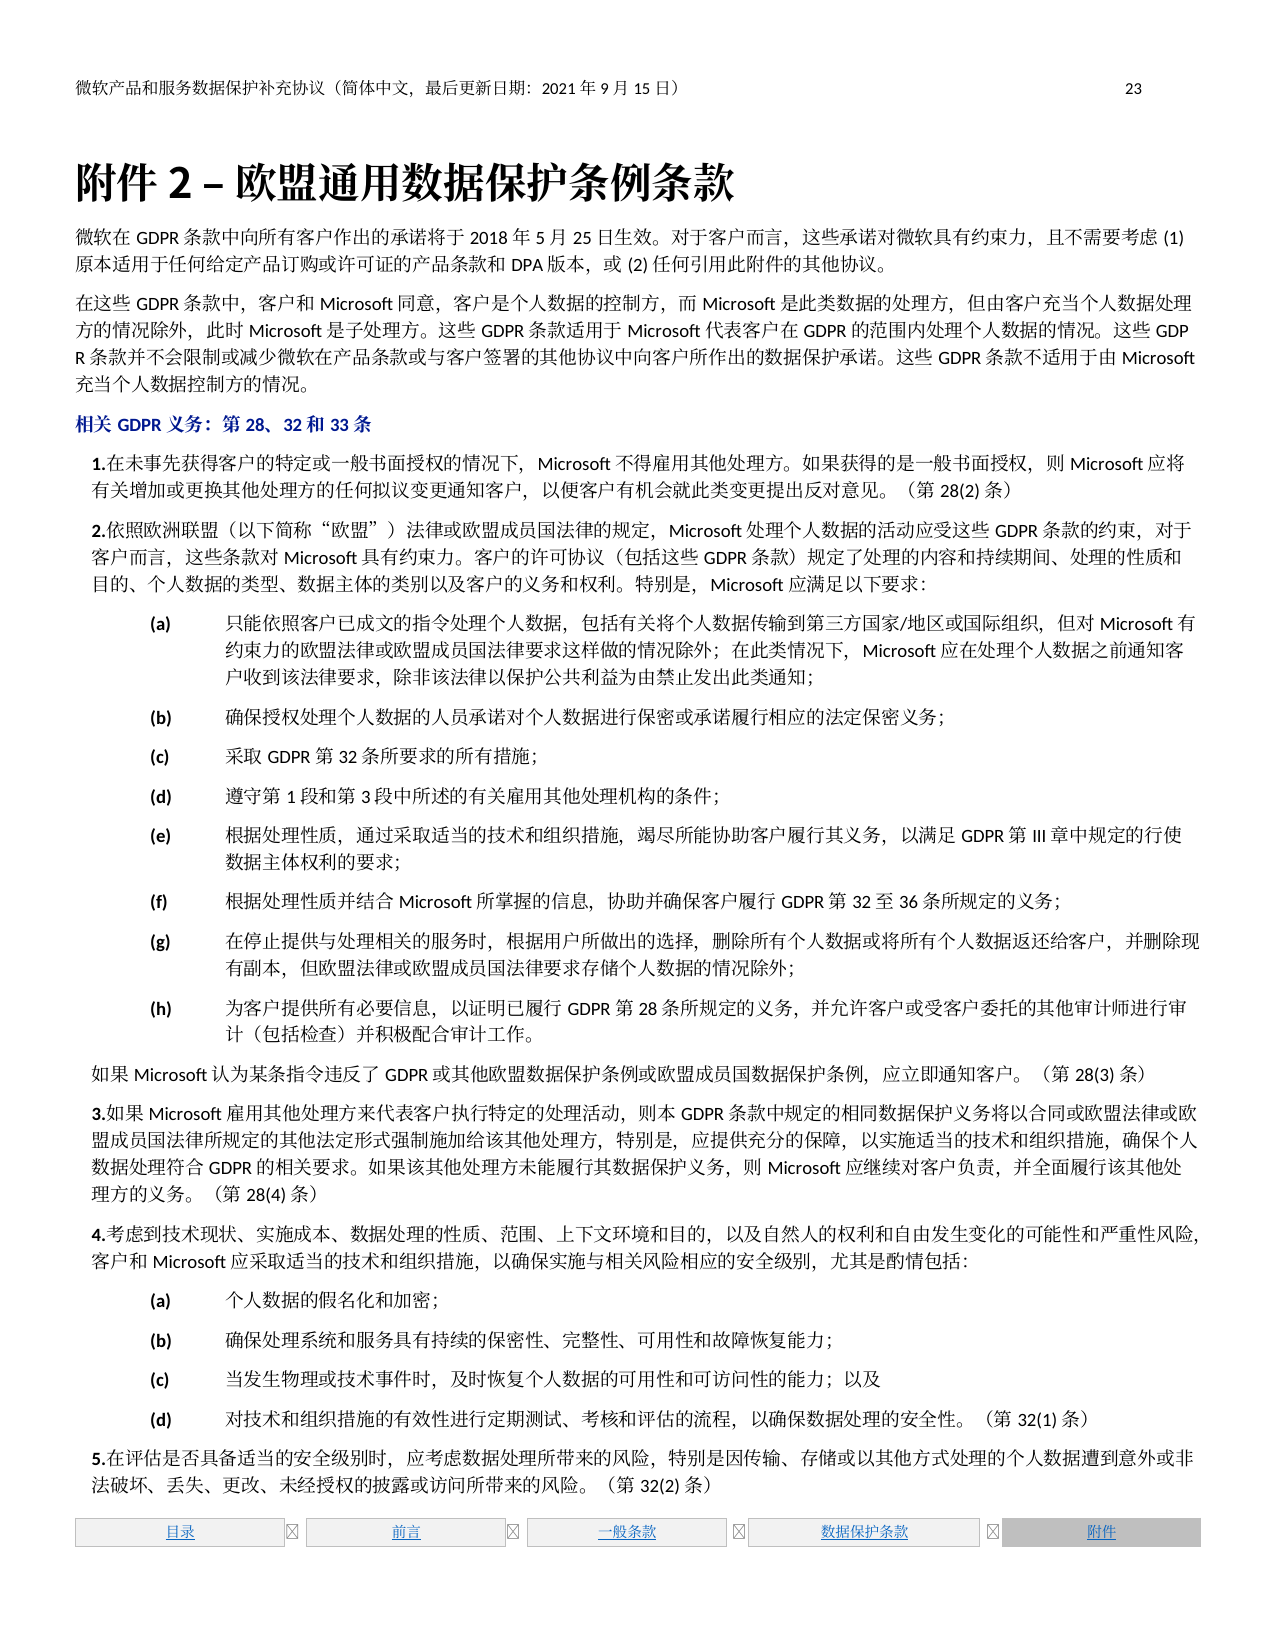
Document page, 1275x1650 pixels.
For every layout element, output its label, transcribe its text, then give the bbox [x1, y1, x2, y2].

list 微软在 GDPR 条款中向所有客户作出的承诺将于 2018 年 5 月 25 日生效。对于客户而言，这些承诺对微软具有约束力，且不需要考虑 (1) 原本适用于任何给定产品订购或许可证的产品条款和 DPA 版本，或 (2) 任何引用此附件的其他协议。 [75, 223, 1200, 277]
list (b) 确保处理系统和服务具有持续的保密性、完整性、可用性和故障恢复能力； [150, 1326, 1200, 1353]
list (a) 个人数据的假名化和加密； [150, 1286, 1200, 1313]
list 2.依照欧洲联盟（以下简称“欧盟”）法律或欧盟成员国法律的规定，Microsoft 处理个人数据的活动应受这些 GDPR 条款的约束，对于客户而言，这些条款对 Microsoft 具有约束力。客户的许可协议（包括这些 GDPR 条款）规定了处理的内容和持续期间、处理的性质和目的、个人数据的类型、数据主体的类别以及客户的义务和权利。特别是，Microsoft 应满足以下要求： [91, 516, 1200, 597]
list (e) 根据处理性质，通过采取适当的技术和组织措施，竭尽所能协助客户履行其义务，以满足 GDPR 第 III 章中规定的行使数据主体权利的要求； [150, 821, 1200, 875]
list (a) 只能依照客户已成文的指令处理个人数据，包括有关将个人数据传输到第三方国家/地区或国际组织，但对 Microsoft 有约束力的欧盟法律或欧盟成员国法律要求这样做的情况除外；在此类情况下，Microsoft 应在处理个人数据之前通知客户收到该法律要求，除非该法律以保护公共利益为由禁止发出此类通知； [150, 609, 1200, 690]
list (c) 采取 GDPR 第 32 条所要求的所有措施； [150, 742, 1200, 769]
list 如果 Microsoft 认为某条指令违反了 GDPR 或其他欧盟数据保护条例或欧盟成员国数据保护条例，应立即通知客户。（第 28(3) 条） [91, 1060, 1200, 1087]
list (c) 当发生物理或技术事件时，及时恢复个人数据的可用性和可访问性的能力；以及 [150, 1365, 1200, 1392]
subtitle 附件 2 – 欧盟通用数据保护条例条款 [75, 150, 1200, 210]
list (d) 对技术和组织措施的有效性进行定期测试、考核和评估的流程，以确保数据处理的安全性。（第 32(1) 条） [150, 1404, 1200, 1432]
list 1.在未事先获得客户的特定或一般书面授权的情况下，Microsoft 不得雇用其他处理方。如果获得的是一般书面授权，则 Microsoft 应将有关增加或更换其他处理方的任何拟议变更通知客户，以便客户有机会就此类变更提出反对意见。（第 28(2) 条） [91, 449, 1200, 503]
list (h) 为客户提供所有必要信息，以证明已履行 GDPR 第 28 条所规定的义务，并允许客户或受客户委托的其他审计师进行审计（包括检查）并积极配合审计工作。 [150, 993, 1200, 1047]
list 4.考虑到技术现状、实施成本、数据处理的性质、范围、上下文环境和目的，以及自然人的权利和自由发生变化的可能性和严重性风险，客户和 Microsoft 应采取适当的技术和组织措施，以确保实施与相关风险相应的安全级别，尤其是酌情包括： [91, 1220, 1200, 1274]
list 5.在评估是否具备适当的安全级别时，应考虑数据处理所带来的风险，特别是因传输、存储或以其他方式处理的个人数据遭到意外或非法破坏、丢失、更改、未经授权的披露或访问所带来的风险。（第 32(2) 条） [91, 1444, 1200, 1498]
list (f) 根据处理性质并结合 Microsoft 所掌握的信息，协助并确保客户履行 GDPR 第 32 至 36 条所规定的义务； [150, 887, 1200, 914]
list (b) 确保授权处理个人数据的人员承诺对个人数据进行保密或承诺履行相应的法定保密义务； [150, 702, 1200, 729]
list 相关 GDPR 义务：第 28、32 和 33 条 [75, 410, 1200, 437]
list 3.如果 Microsoft 雇用其他处理方来代表客户执行特定的处理活动，则本 GDPR 条款中规定的相同数据保护义务将以合同或欧盟法律或欧盟成员国法律所规定的其他法定形式强制施加给该其他处理方，特别是，应提供充分的保障，以实施适当的技术和组织措施，确保个人数据处理符合 GDPR 的相关要求。如果该其他处理方未能履行其数据保护义务，则 Microsoft 应继续对客户负责，并全面履行该其他处理方的义务。（第 28(4) 条） [91, 1099, 1200, 1207]
list (d) 遵守第 1 段和第 3 段中所述的有关雇用其他处理机构的条件； [150, 781, 1200, 808]
list (g) 在停止提供与处理相关的服务时，根据用户所做出的选择，删除所有个人数据或将所有个人数据返还给客户，并删除现有副本，但欧盟法律或欧盟成员国法律要求存储个人数据的情况除外； [150, 927, 1200, 981]
list 在这些 GDPR 条款中，客户和 Microsoft 同意，客户是个人数据的控制方，而 Microsoft 是此类数据的处理方，但由客户充当个人数据处理方的情况除外，此时 Microsoft 是子处理方。这些 GDPR 条款适用于 Microsoft 代表客户在 GDPR 的范围内处理个人数据的情况。这些 GDPR 条款并不会限制或减少微软在产品条款或与客户签署的其他协议中向客户所作出的数据保护承诺。这些 GDPR 条款不适用于由 Microsoft 充当个人数据控制方的情况。 [75, 289, 1200, 397]
